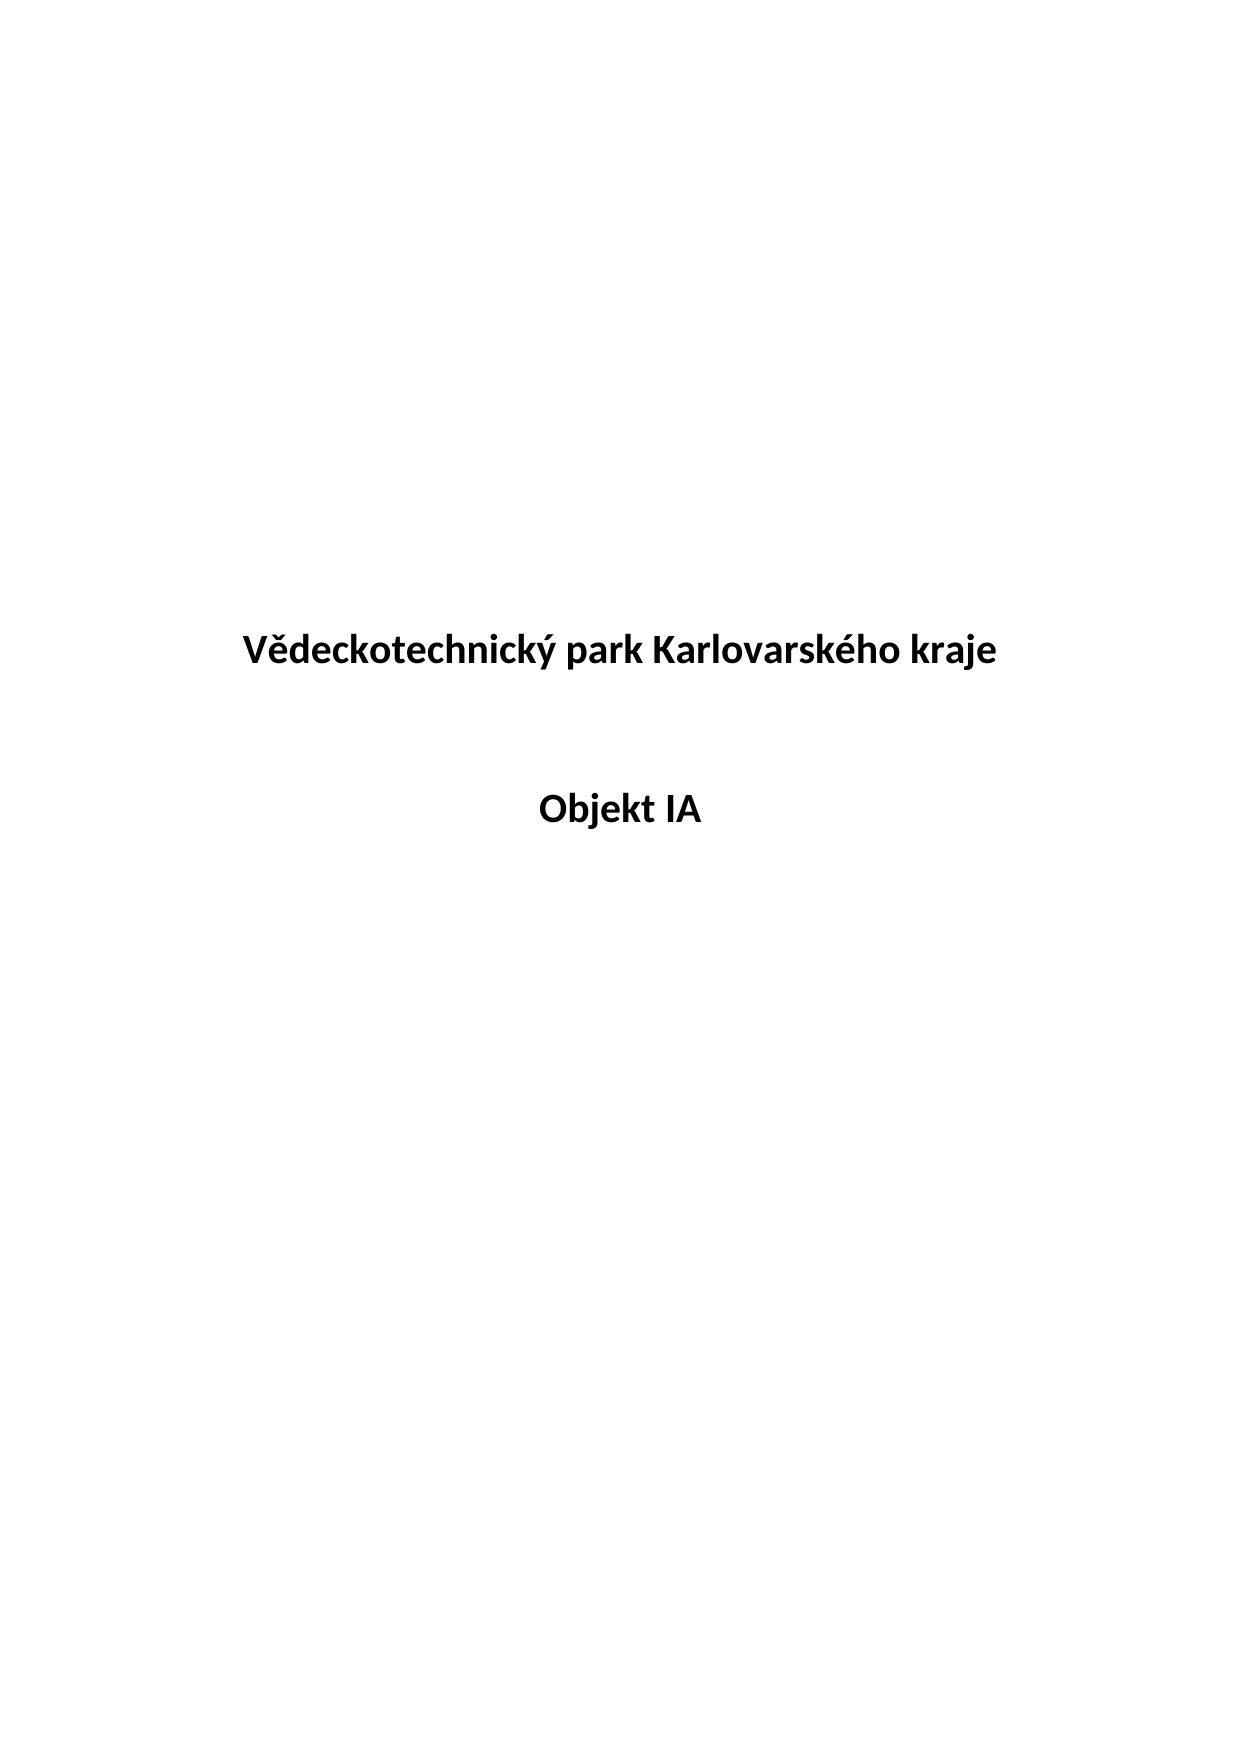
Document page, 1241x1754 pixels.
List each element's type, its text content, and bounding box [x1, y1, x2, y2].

text Vědeckotechnický park Karlovarského kraje [148, 623, 1093, 674]
text Objekt IA [148, 782, 1093, 833]
